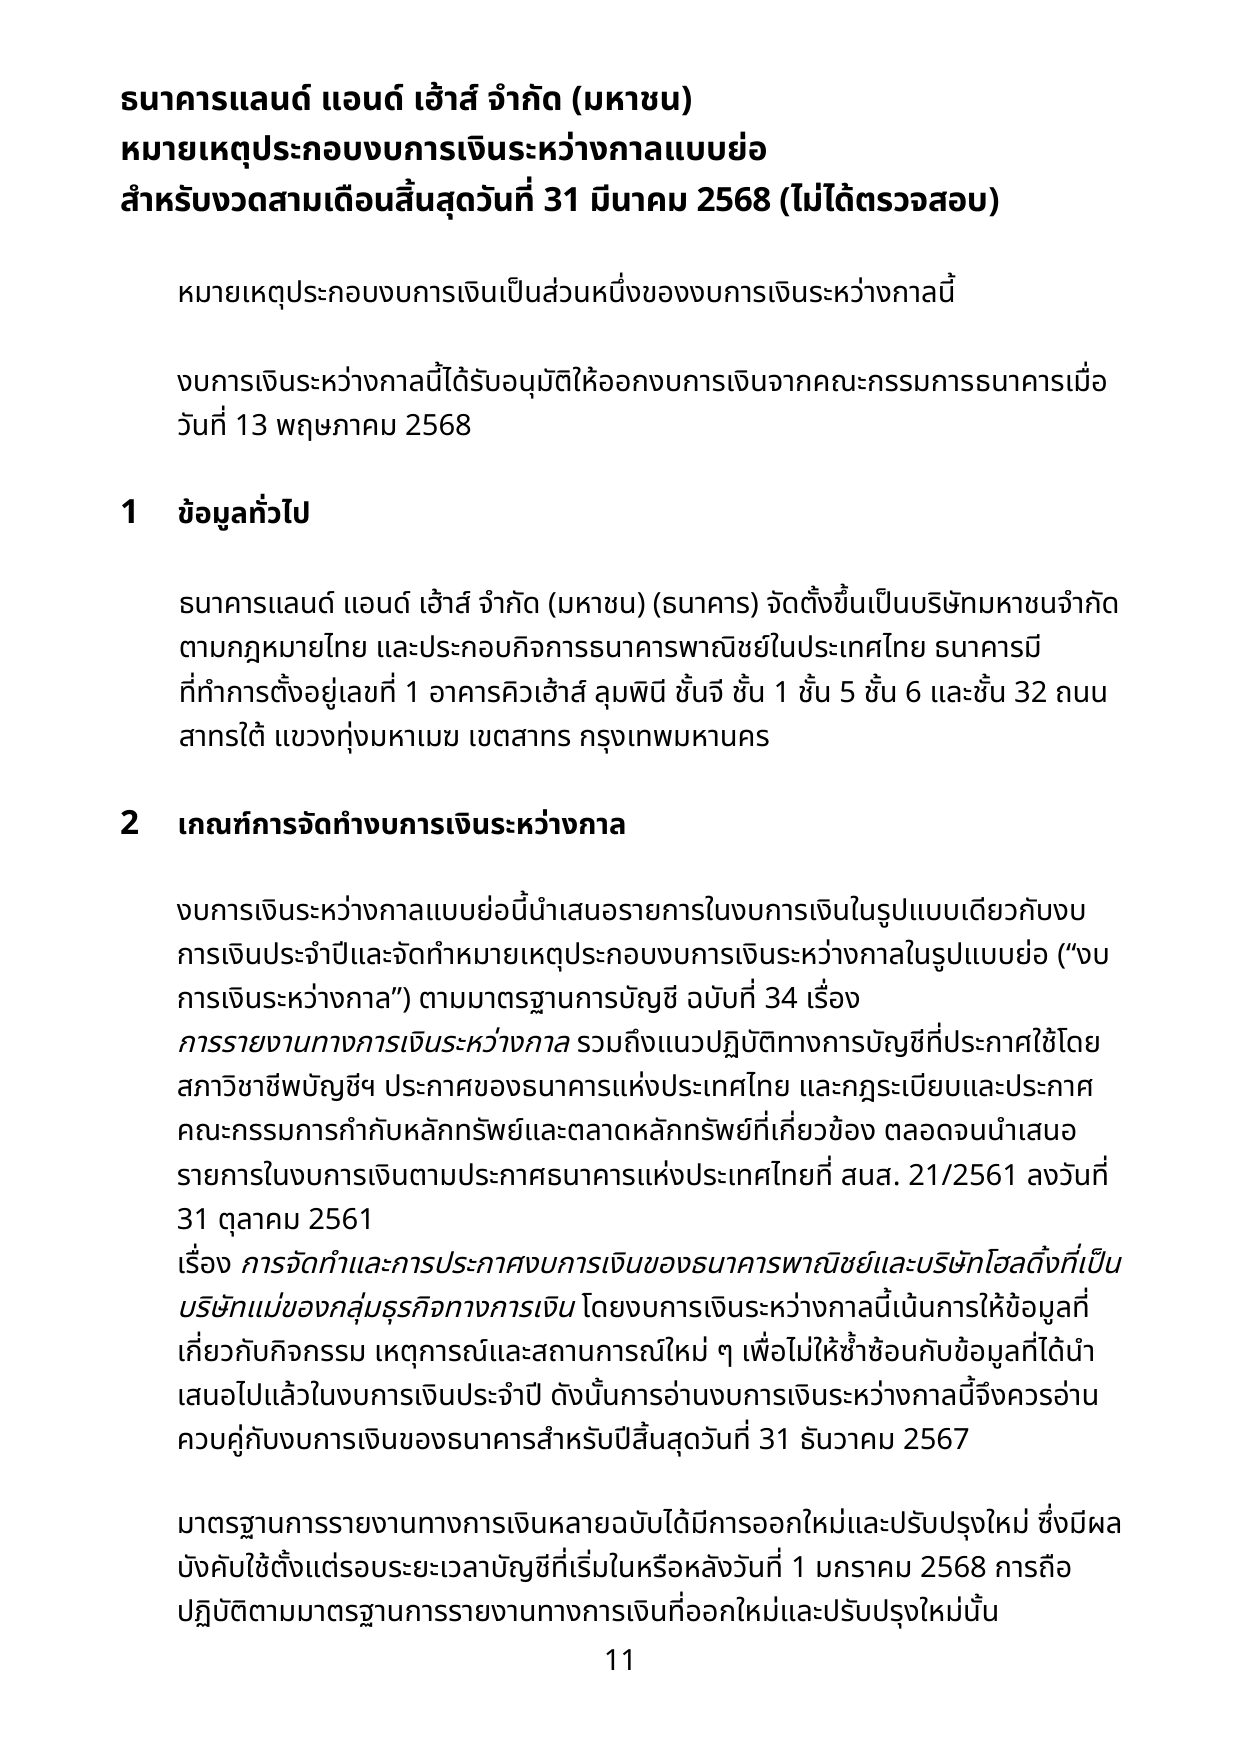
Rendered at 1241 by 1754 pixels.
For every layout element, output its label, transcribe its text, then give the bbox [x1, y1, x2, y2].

text งบการเงินระหว่างกาลแบบย่อนี้นำเสนอรายการในงบการเงินในรูปแบบเดียวกับงบการเงินประจำปีและจัดทำหมายเหตุประกอบงบการเงินระหว่างกาลในรูปแบบย่อ (“งบการเงินระหว่างกาล”) ตามมาตรฐานการบัญชี ฉบับที่ 34 เรื่อง การรายงานทางการเงินระหว่างกาล รวมถึงแนวปฏิบัติทางการบัญชีที่ประกาศใช้โดยสภาวิชาชีพบัญชีฯ ประกาศของธนาคารแห่งประเทศไทย และกฎระเบียบและประกาศคณะกรรมการกำกับหลักทรัพย์และตลาดหลักทรัพย์ที่เกี่ยวข้อง ตลอดจนนำเสนอรายการในงบการเงินตามประกาศธนาคารแห่งประเทศไทยที่ สนส. 21/2561 ลงวันที่ 31 ตุลาคม 2561 เรื่อง การจัดทำและการประกาศงบการเงินของธนาคารพาณิชย์และบริษัทโฮลดิ้งที่เป็นบริษัทแม่ของกลุ่มธุรกิจทางการเงิน โดยงบการเงินระหว่างกาลนี้เน้นการให้ข้อมูลที่เกี่ยวกับกิจกรรม เหตุการณ์และสถานการณ์ใหม่ ๆ เพื่อไม่ให้ซ้ำซ้อนกับข้อมูลที่ได้นำเสนอไปแล้วในงบการเงินประจำปี ดังนั้นการอ่านงบการเงินระหว่างกาลนี้จึงควรอ่านควบคู่กับงบการเงินของธนาคารสำหรับปีสิ้นสุดวันที่ 31 ธันวาคม 2567 [177, 889, 1125, 1463]
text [177, 1502, 1125, 1635]
subtitle ข้อมูลทั่วไป [120, 488, 1120, 538]
subtitle เกณฑ์การจัดทำงบการเงินระหว่างกาล [120, 799, 1120, 849]
text ธนาคารแลนด์ แอนด์ เฮ้าส์ จำกัด (มหาชน) (ธนาคาร) จัดตั้งขึ้นเป็นบริษัทมหาชนจำกัดตามกฎหมายไทย และประกอบกิจการธนาคารพาณิชย์ในประเทศไทย ธนาคารมีที่ทำการตั้งอยู่เลขที่ 1 อาคารคิวเฮ้าส์ ลุมพินี ชั้นจี ชั้น 1 ชั้น 5 ชั้น 6 และชั้น 32 ถนนสาทรใต้ แขวงทุ่งมหาเมฆ เขตสาทร กรุงเทพมหานคร [178, 582, 1122, 759]
text งบการเงินระหว่างกาลนี้ได้รับอนุมัติให้ออกงบการเงินจากคณะกรรมการธนาคารเมื่อวันที่ 13 พฤษภาคม 2568 [177, 360, 1125, 448]
text หมายเหตุประกอบงบการเงินเป็นส่วนหนึ่งของงบการเงินระหว่างกาลนี้ [177, 272, 1125, 316]
